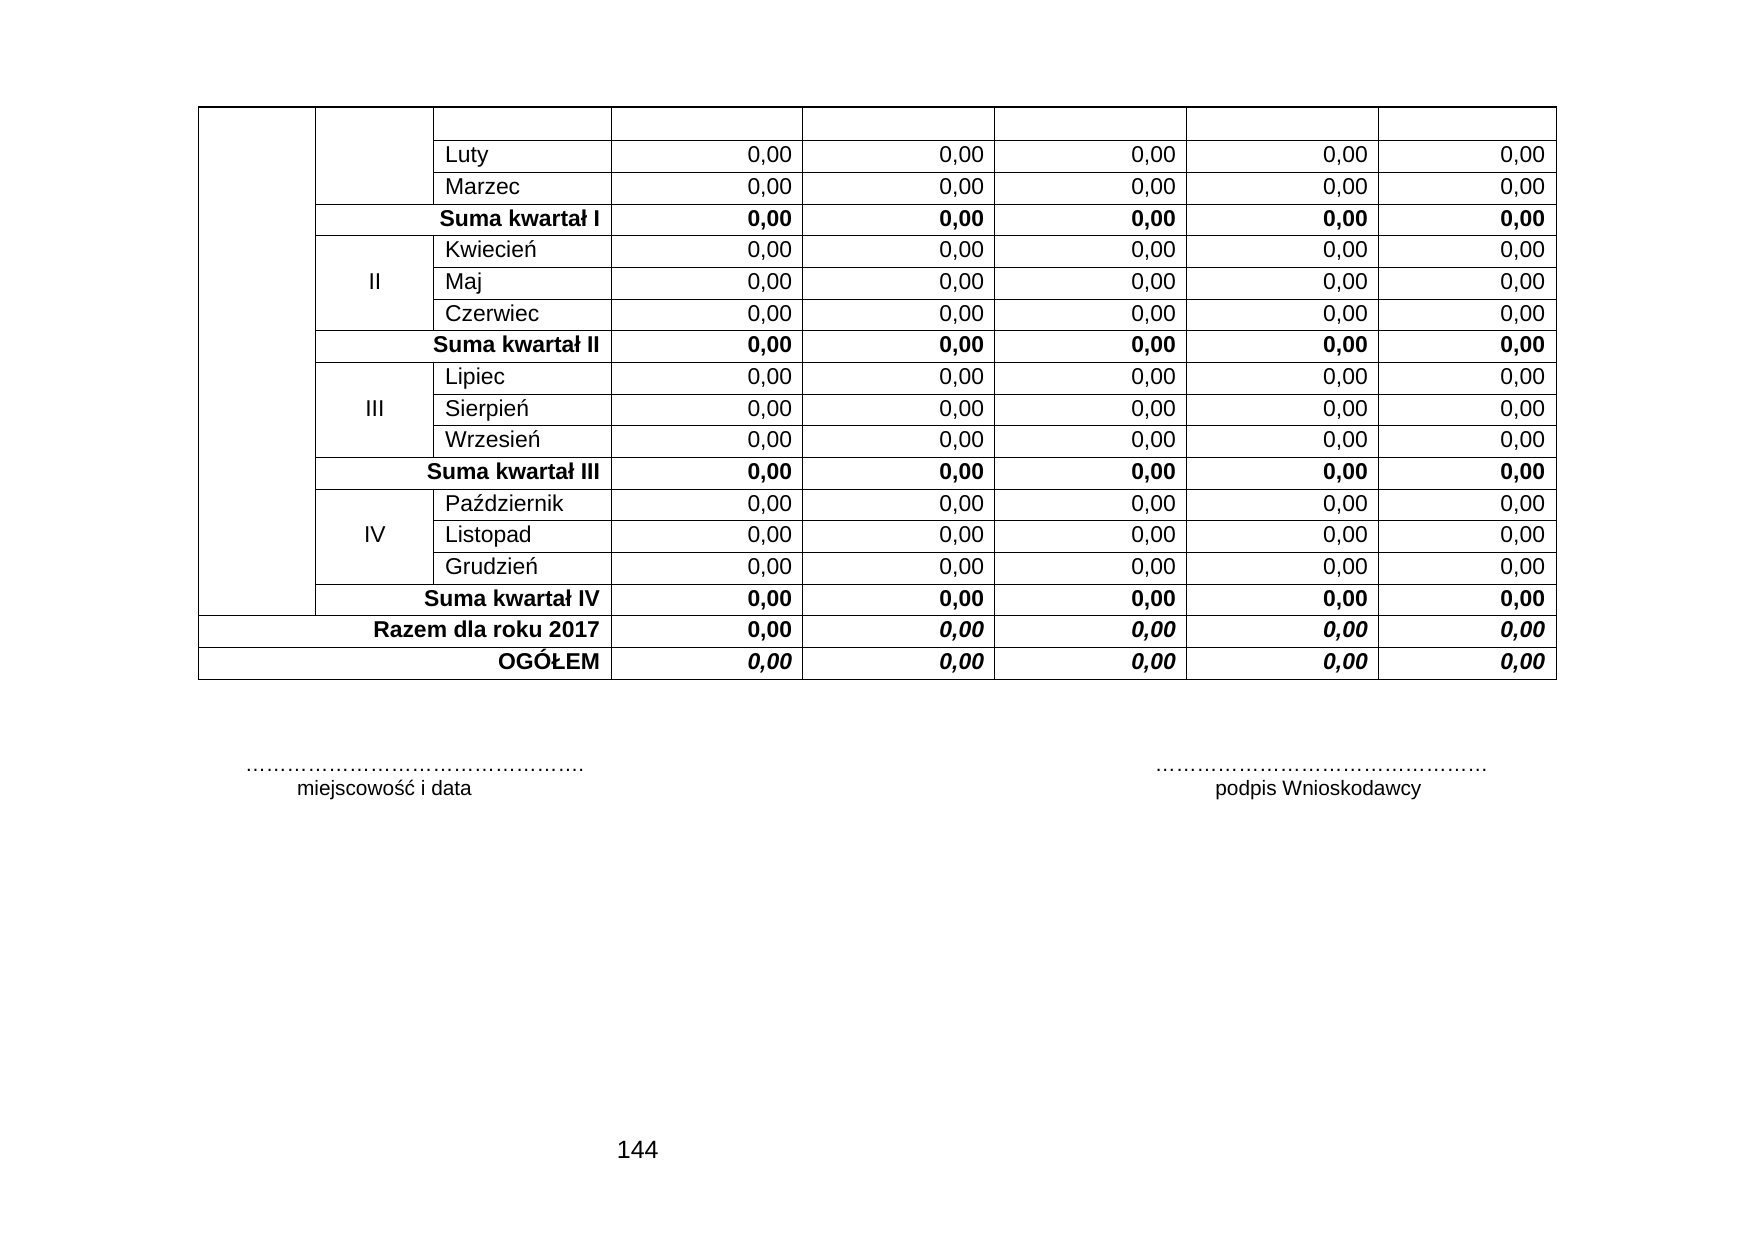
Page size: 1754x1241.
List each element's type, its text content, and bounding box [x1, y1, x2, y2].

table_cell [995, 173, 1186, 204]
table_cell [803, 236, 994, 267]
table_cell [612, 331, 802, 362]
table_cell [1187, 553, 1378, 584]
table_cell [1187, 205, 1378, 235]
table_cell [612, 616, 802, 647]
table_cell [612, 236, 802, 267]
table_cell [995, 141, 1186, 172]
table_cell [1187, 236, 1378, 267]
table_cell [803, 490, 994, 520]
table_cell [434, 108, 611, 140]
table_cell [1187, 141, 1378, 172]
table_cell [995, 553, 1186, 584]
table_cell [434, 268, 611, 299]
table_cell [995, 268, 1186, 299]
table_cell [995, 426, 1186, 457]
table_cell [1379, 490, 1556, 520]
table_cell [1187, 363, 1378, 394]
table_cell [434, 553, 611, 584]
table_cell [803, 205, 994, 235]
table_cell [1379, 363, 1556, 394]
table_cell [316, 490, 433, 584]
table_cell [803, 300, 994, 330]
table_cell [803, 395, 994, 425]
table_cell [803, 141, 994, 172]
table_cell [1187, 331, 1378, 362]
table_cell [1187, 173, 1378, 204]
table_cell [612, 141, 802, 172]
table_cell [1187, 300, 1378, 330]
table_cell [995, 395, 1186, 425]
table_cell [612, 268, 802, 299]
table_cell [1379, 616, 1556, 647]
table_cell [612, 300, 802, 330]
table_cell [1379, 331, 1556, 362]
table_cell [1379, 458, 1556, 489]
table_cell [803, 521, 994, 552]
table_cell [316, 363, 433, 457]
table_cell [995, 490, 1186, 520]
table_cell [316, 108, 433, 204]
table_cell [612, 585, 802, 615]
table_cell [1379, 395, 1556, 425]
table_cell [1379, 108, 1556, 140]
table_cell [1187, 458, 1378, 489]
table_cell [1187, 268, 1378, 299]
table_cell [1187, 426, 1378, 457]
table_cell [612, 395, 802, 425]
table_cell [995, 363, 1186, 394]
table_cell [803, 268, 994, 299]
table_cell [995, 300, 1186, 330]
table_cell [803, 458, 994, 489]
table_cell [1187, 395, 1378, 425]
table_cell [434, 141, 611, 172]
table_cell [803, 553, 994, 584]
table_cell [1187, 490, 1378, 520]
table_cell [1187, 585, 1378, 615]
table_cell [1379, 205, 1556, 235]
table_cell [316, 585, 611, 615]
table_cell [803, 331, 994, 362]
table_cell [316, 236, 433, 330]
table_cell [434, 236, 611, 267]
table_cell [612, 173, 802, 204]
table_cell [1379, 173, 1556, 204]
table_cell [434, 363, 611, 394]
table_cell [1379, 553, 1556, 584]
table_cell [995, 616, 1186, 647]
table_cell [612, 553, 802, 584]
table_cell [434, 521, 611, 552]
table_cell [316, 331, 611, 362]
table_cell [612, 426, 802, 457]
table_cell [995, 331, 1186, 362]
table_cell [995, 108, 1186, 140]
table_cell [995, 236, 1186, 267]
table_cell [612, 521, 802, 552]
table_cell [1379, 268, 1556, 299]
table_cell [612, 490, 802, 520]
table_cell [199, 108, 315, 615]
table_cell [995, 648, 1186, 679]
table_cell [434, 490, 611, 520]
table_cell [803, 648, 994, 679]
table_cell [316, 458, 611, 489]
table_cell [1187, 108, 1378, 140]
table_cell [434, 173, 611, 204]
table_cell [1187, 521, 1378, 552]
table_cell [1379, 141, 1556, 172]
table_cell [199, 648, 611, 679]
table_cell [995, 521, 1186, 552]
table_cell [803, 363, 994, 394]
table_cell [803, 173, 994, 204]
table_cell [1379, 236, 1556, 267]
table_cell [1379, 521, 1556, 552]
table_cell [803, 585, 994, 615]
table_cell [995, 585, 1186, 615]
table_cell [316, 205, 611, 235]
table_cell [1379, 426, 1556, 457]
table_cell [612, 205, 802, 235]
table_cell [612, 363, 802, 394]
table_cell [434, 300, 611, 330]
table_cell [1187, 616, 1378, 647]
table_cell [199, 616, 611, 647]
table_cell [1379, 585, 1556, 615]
text miejscowość i data podpis Wnioskodawcy [118, 776, 1636, 799]
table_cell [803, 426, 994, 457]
text …………………………………………. ………………………………………… [118, 752, 1636, 776]
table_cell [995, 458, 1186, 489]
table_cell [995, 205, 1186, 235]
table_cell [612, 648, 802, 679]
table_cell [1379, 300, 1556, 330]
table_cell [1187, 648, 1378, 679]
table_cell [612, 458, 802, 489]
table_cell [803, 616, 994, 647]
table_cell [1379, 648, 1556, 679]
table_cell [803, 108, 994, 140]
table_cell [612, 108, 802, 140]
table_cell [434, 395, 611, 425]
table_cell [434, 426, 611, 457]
